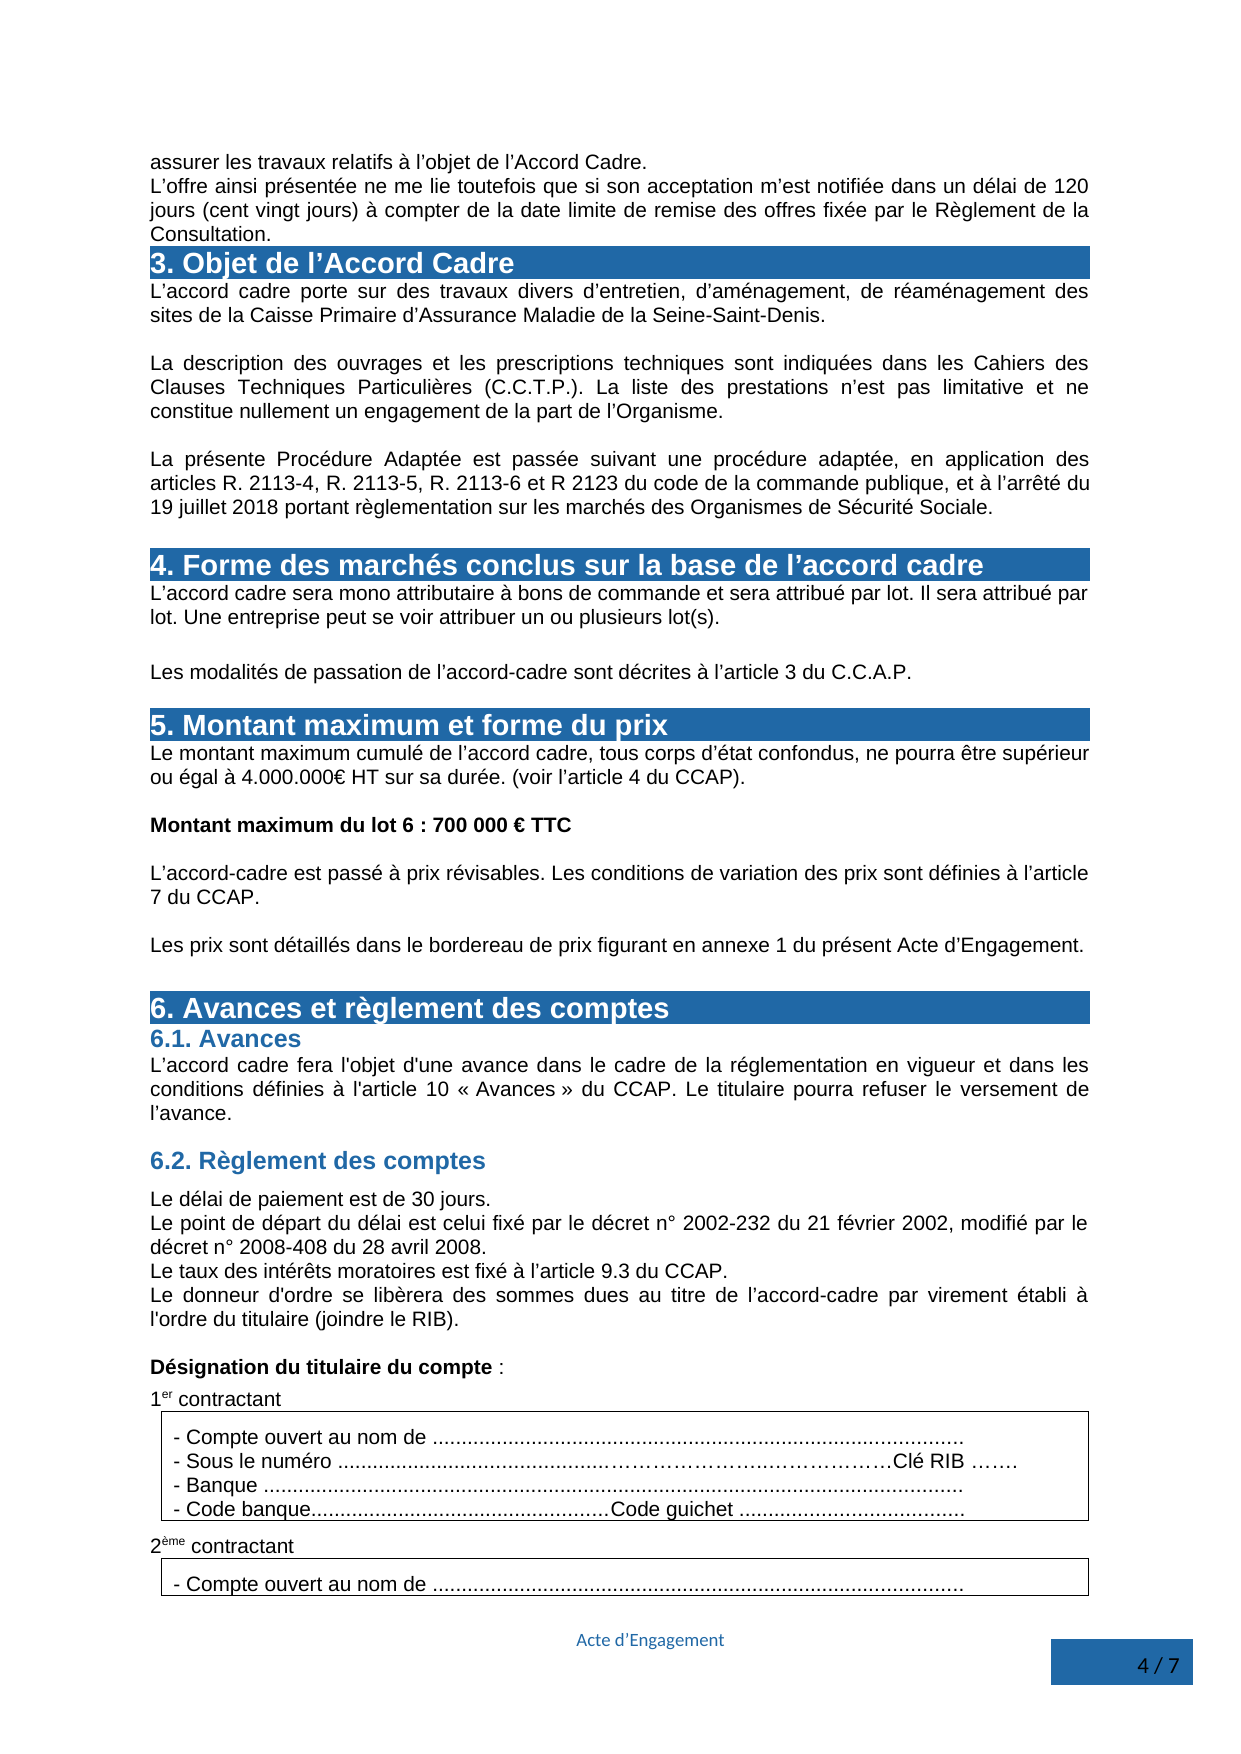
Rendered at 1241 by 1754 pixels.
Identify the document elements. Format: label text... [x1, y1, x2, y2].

text La description des ouvrages et les prescriptions techniques sont indiquées dans les Cahiers des Clauses Techniques Particulières (C.C.T.P.). La liste des prestations n’est pas limitative et ne constitue nullement un engagement de la part de l’Organisme. [150, 351, 1090, 423]
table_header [162, 1412, 1088, 1520]
text Montant maximum du lot 6 : 700 000 € TTC [150, 813, 1090, 837]
text Le montant maximum cumulé de l’accord cadre, tous corps d’état confondus, ne pourra être supérieur ou égal à 4.000.000€ HT sur sa durée. (voir l’article 4 du CCAP). [150, 741, 1090, 789]
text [150, 150, 1090, 174]
text L’accord-cadre est passé à prix révisables. Les conditions de variation des prix sont définies à l’article 7 du CCAP. [150, 861, 1090, 909]
subtitle 5. Montant maximum et forme du prix [150, 708, 1090, 741]
subtitle 4. Forme des marchés conclus sur la base de l’accord cadre [150, 548, 1090, 581]
text 1er contractant [150, 1387, 1090, 1411]
text L’accord cadre sera mono attributaire à bons de commande et sera attribué par lot. Il sera attribué par lot. Une entreprise peut se voir attribuer un ou plusieurs lot(s). [150, 581, 1090, 629]
text Le taux des intérêts moratoires est fixé à l’article 9.3 du CCAP. [150, 1259, 1090, 1283]
text 2ème contractant [150, 1534, 1090, 1558]
subtitle 6.2. Règlement des comptes [150, 1146, 1090, 1174]
text L’offre ainsi présentée ne me lie toutefois que si son acceptation m’est notifiée dans un délai de 120 jours (cent vingt jours) à compter de la date limite de remise des offres fixée par le Règlement de la Consultation. [150, 174, 1090, 246]
subtitle 6. Avances et règlement des comptes [150, 991, 1090, 1024]
subtitle 3. Objet de l’Accord Cadre [150, 246, 1090, 279]
text Le donneur d'ordre se libèrera des sommes dues au titre de l’accord-cadre par virement établi à l'ordre du titulaire (joindre le RIB). [150, 1283, 1090, 1331]
text La présente Procédure Adaptée est passée suivant une procédure adaptée, en application des articles R. 2113-4, R. 2113-5, R. 2113-6 et R 2123 du code de la commande publique, et à l’arrêté du 19 juillet 2018 portant règlementation sur les marchés des Organismes de Sécurité Sociale. [150, 447, 1090, 519]
text L’accord cadre porte sur des travaux divers d’entretien, d’aménagement, de réaménagement des sites de la Caisse Primaire d’Assurance Maladie de la Seine-Saint-Denis. [150, 279, 1090, 327]
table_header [162, 1559, 1088, 1595]
text Les prix sont détaillés dans le bordereau de prix figurant en annexe 1 du présent Acte d’Engagement. [150, 933, 1090, 957]
text L’accord cadre fera l'objet d'une avance dans le cadre de la réglementation en vigueur et dans les conditions définies à l'article 10 « Avances » du CCAP. Le titulaire pourra refuser le versement de l’avance. [150, 1053, 1090, 1125]
text Les modalités de passation de l’accord-cadre sont décrites à l’article 3 du C.C.A.P. [150, 660, 1090, 684]
subtitle 6.1. Avances [150, 1024, 1090, 1053]
text Le délai de paiement est de 30 jours. [150, 1187, 1090, 1211]
text Le point de départ du délai est celui fixé par le décret n° 2002-232 du 21 février 2002, modifié par le décret n° 2008-408 du 28 avril 2008. [150, 1211, 1090, 1259]
text Désignation du titulaire du compte : [150, 1355, 1090, 1379]
